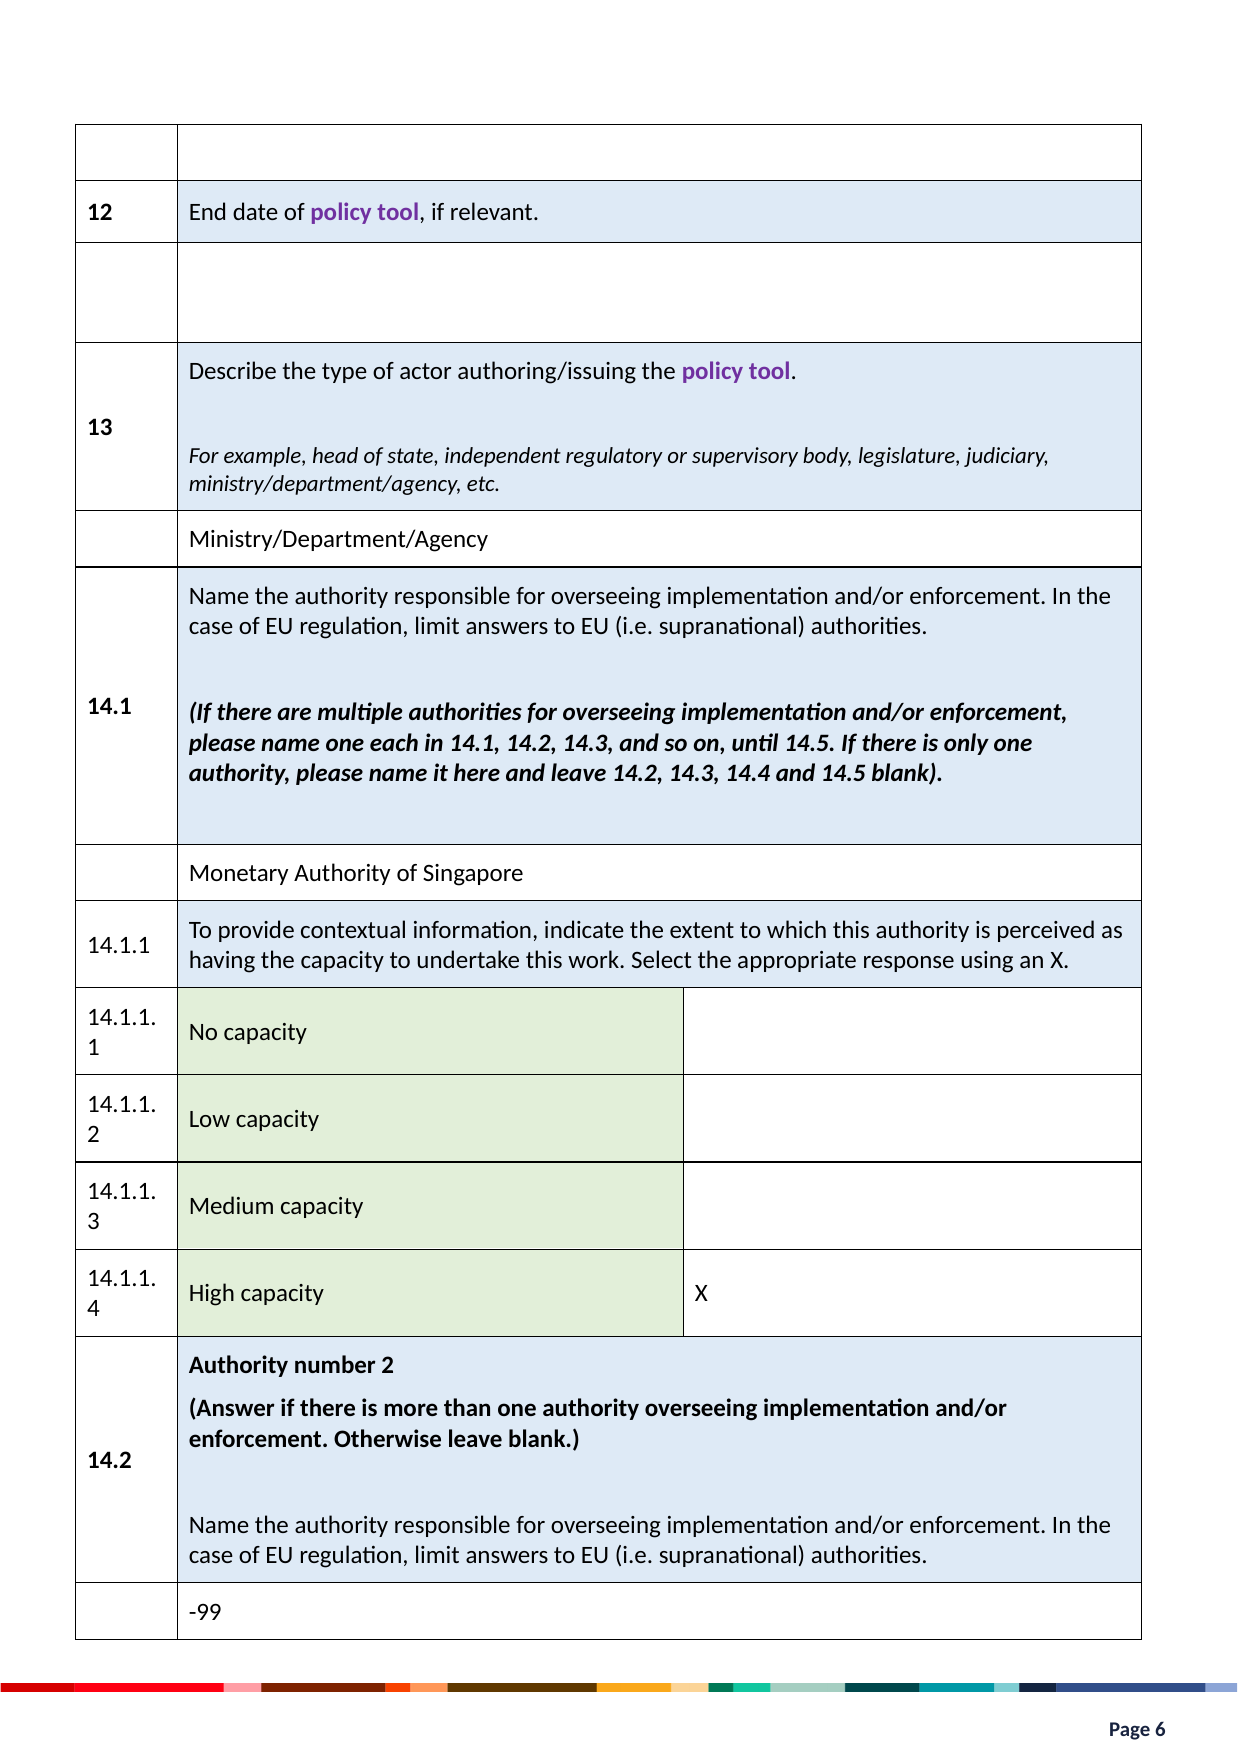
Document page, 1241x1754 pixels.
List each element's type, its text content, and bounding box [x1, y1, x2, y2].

picture [0, 1683, 1236, 1692]
table_cell No capacity [178, 988, 683, 1074]
table_cell [684, 988, 1141, 1074]
table_cell 14.1.1 [76, 901, 177, 987]
table_cell End date of policy tool, if relevant. [178, 181, 1141, 242]
table_cell 12 [76, 181, 177, 242]
table_cell [684, 1163, 1141, 1248]
table_cell 14.2 [76, 1337, 177, 1582]
table_cell X [684, 1250, 1141, 1336]
table_cell [76, 511, 177, 566]
table_cell Authority number 2 (Answer if there is more than one authority overseeing implementation and/or enforcement. Otherwise leave blank.) Name the authority responsible for overseeing implementation and/or enforcement. In the case of EU regulation, limit answers to EU (i.e. supranational) authorities. [178, 1337, 1141, 1582]
table_cell -99 [178, 1583, 1141, 1639]
table_cell 14.1 [76, 568, 177, 844]
table_cell 13 [76, 343, 177, 510]
table_cell 14.1.1.2 [76, 1075, 177, 1161]
table_cell [76, 1583, 177, 1639]
table_cell Monetary Authority of Singapore [178, 845, 1141, 900]
table_cell [684, 1075, 1141, 1161]
table_cell High capacity [178, 1250, 683, 1336]
table_cell Describe the type of actor authoring/issuing the policy tool. For example, head of state, independent regulatory or supervisory body, legislature, judiciary, ministry/department/agency, etc. [178, 343, 1141, 510]
table_cell [178, 125, 1141, 180]
table_cell 14.1.1.1 [76, 988, 177, 1074]
table_cell To provide contextual information, indicate the extent to which this authority is perceived as having the capacity to undertake this work. Select the appropriate response using an X. [178, 901, 1141, 987]
table_cell 14.1.1.4 [76, 1250, 177, 1336]
table_cell [76, 243, 177, 342]
table_cell [76, 845, 177, 900]
table_cell [76, 125, 177, 180]
table_cell [178, 243, 1141, 342]
table_cell Medium capacity [178, 1163, 683, 1248]
table_cell Ministry/Department/Agency [178, 511, 1141, 566]
table_cell Low capacity [178, 1075, 683, 1161]
table_cell Name the authority responsible for overseeing implementation and/or enforcement. In the case of EU regulation, limit answers to EU (i.e. supranational) authorities. (If there are multiple authorities for overseeing implementation and/or enforcement, please name one each in 14.1, 14.2, 14.3, and so on, until 14.5. If there is only one authority, please name it here and leave 14.2, 14.3, 14.4 and 14.5 blank). [178, 568, 1141, 844]
table_cell 14.1.1.3 [76, 1163, 177, 1248]
